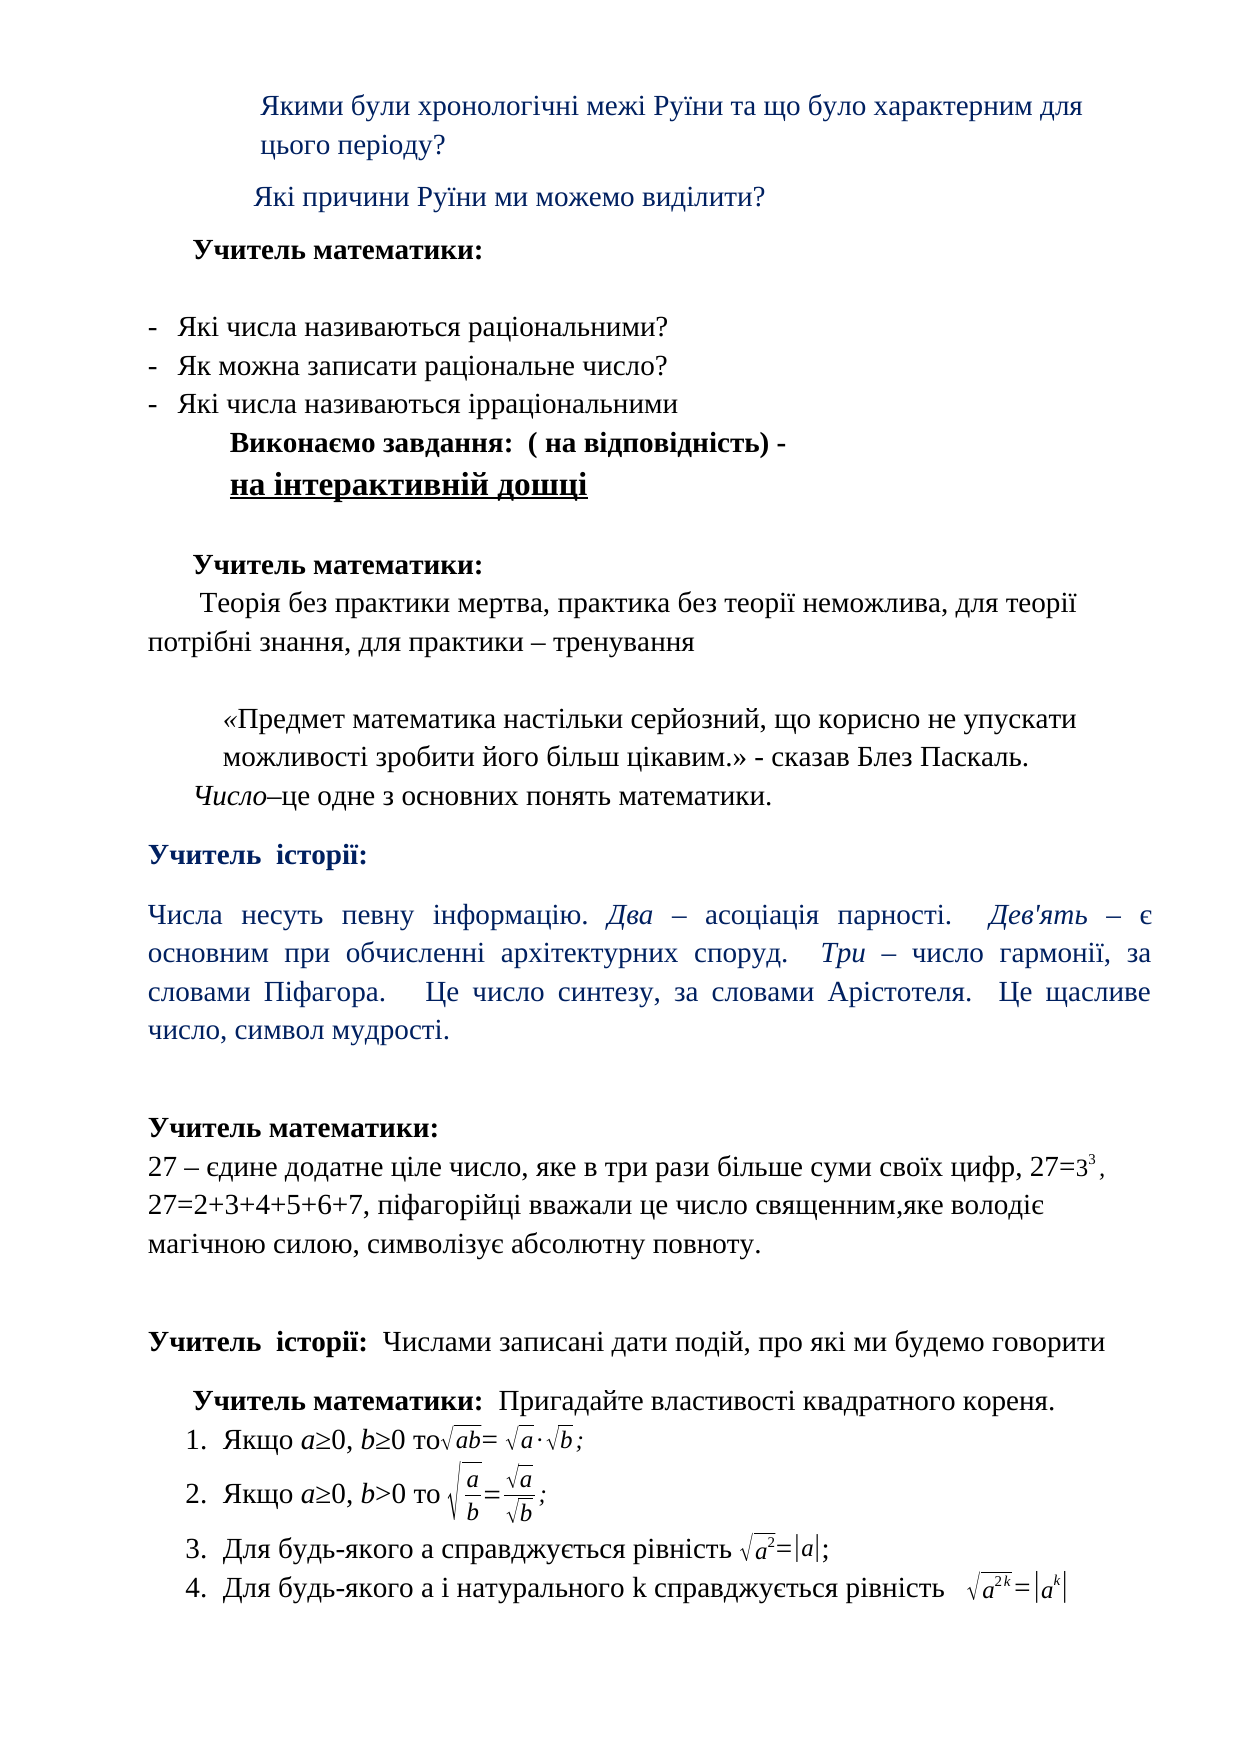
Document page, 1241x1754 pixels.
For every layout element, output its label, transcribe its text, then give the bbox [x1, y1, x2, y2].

list Учитель математики: [148, 232, 1152, 266]
list Для будь-якого а справджується рівність =; [185, 1532, 1152, 1565]
list Як можна записати раціональне число? [148, 348, 1152, 381]
list Якщо а≥0, b>0 то [185, 1460, 1152, 1527]
list Учитель математики: [148, 547, 1152, 580]
list Для будь-якого а і натурального k справджується рівність = [185, 1570, 1152, 1604]
list Теорія без практики мертва, практика без теорії неможлива, для теорії потрібні знання, для практики – тренування [148, 585, 1152, 657]
list Якщо а≥0, b≥0 то= [185, 1422, 1152, 1455]
text Учитель історії: [148, 837, 1152, 871]
list Учитель математики: Пригадайте властивості квадратного кореня. [148, 1383, 1152, 1417]
list «Предмет математика настільки серйозний, що корисно не упускати можливості зробити його більш цікавим.» - сказав Блез Паскаль. [223, 701, 1152, 773]
list Які числа називаються раціональними? [148, 309, 1152, 343]
list Виконаємо завдання: ( на відповідність) - на інтерактивній дошці [229, 425, 1152, 503]
list Якими були хронологічні межі Руїни та що було характерним для цього періоду? [260, 88, 1152, 161]
list 27 – єдине додатне ціле число, яке в три рази більше суми своїх цифр, 27= 27=2+3+4+5+6+7, піфагорійці вважали це число священним,яке володіє магічною силою, символізує абсолютну повноту. [148, 1149, 1152, 1259]
text Учитель історії: Числами записані дати подій, про які ми будемо говорити [148, 1324, 1152, 1357]
list Які числа називаються ірраціональними [148, 386, 1152, 420]
text Числа несуть певну інформацію. Два – асоціація парності. Дев'ять – є основним при обчисленні архітектурних споруд. Три – число гармонії, за словами Піфагора. Це число синтезу, за словами Арістотеля. Це щасливе число, символ мудрості. [148, 897, 1152, 1046]
list Число–це одне з основних понять математики. [148, 778, 1152, 812]
list Учитель математики: [148, 1110, 1152, 1144]
text Які причини Руїни ми можемо виділити? [151, 186, 1127, 211]
